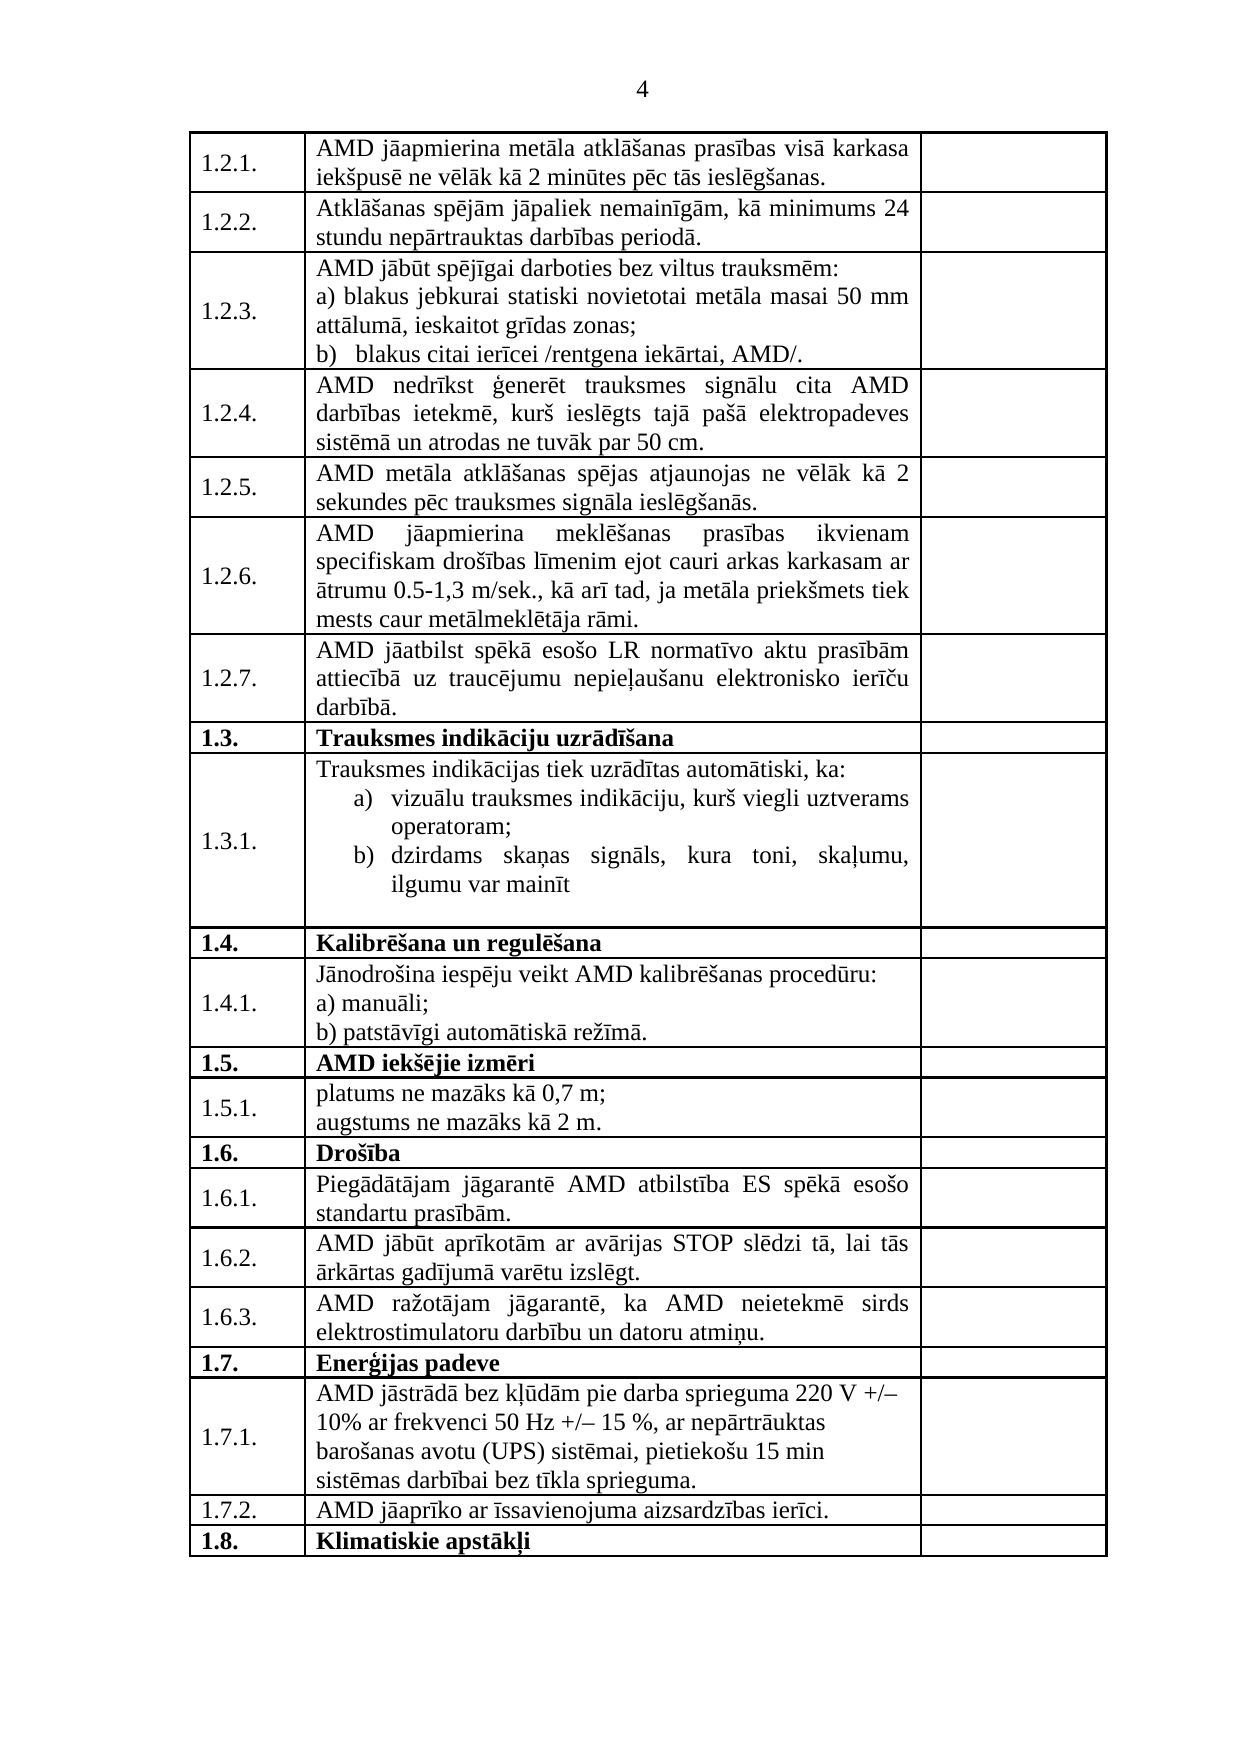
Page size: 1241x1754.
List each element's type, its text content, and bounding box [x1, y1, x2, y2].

table_cell AMD metāla atklāšanas spējas atjaunojas ne vēlāk kā 2 sekundes pēc trauksmes signāla ieslēgšanās. [306, 458, 920, 516]
table_cell 1.5.1. [191, 1079, 304, 1136]
table_cell [922, 1526, 1105, 1555]
table_cell AMD jāatbilst spēkā esošo LR normatīvo aktu prasībām attiecībā uz traucējumu nepieļaušanu elektronisko ierīču darbībā. [306, 635, 920, 721]
table_cell [922, 458, 1105, 516]
table_cell 1.5. [191, 1048, 304, 1076]
table_cell 1.2.6. [191, 518, 304, 633]
table_cell [922, 1169, 1105, 1226]
table_cell [922, 1496, 1105, 1524]
table_cell [922, 1138, 1105, 1167]
table_cell [922, 723, 1105, 752]
table_cell [922, 253, 1105, 368]
table_cell 1.4.1. [191, 959, 304, 1046]
table_cell Trauksmes indikācijas tiek uzrādītas automātiski, ka: vizuālu trauksmes indikāciju, kurš viegli uztverams operatoram; dzirdams skaņas signāls, kura toni, skaļumu, ilgumu var mainīt [306, 754, 920, 926]
table_cell 1.2.5. [191, 458, 304, 516]
table_cell 1.7.1. [191, 1379, 304, 1493]
table_cell [922, 959, 1105, 1046]
table_cell AMD iekšējie izmēri [306, 1048, 920, 1076]
table_cell 1.2.1. [191, 134, 304, 191]
table_cell [922, 1229, 1105, 1286]
table_cell 1.2.3. [191, 253, 304, 368]
table_cell Drošība [306, 1138, 920, 1167]
table_cell [922, 1048, 1105, 1076]
table_cell 1.6.1. [191, 1169, 304, 1226]
table_cell [922, 635, 1105, 721]
table_cell 1.3. [191, 723, 304, 752]
table_cell [922, 1348, 1105, 1376]
table_cell AMD jāaprīko ar īssavienojuma aizsardzības ierīci. [306, 1496, 920, 1524]
table_cell [922, 370, 1105, 456]
table_cell 1.2.2. [191, 193, 304, 251]
table_cell AMD jāapmierina metāla atklāšanas prasības visā karkasa iekšpusē ne vēlāk kā 2 minūtes pēc tās ieslēgšanas. [306, 134, 920, 191]
table_cell Klimatiskie apstākļi [306, 1526, 920, 1555]
table_cell 1.7.2. [191, 1496, 304, 1524]
table_cell 1.6.2. [191, 1229, 304, 1286]
table_cell Kalibrēšana un regulēšana [306, 929, 920, 957]
table_cell 1.2.4. [191, 370, 304, 456]
table_cell 1.3.1. [191, 754, 304, 926]
table_cell Atklāšanas spējām jāpaliek nemainīgām, kā minimums 24 stundu nepārtrauktas darbības periodā. [306, 193, 920, 251]
table_cell AMD jāapmierina meklēšanas prasības ikvienam specifiskam drošības līmenim ejot cauri arkas karkasam ar ātrumu 0.5-1,3 m/sek., kā arī tad, ja metāla priekšmets tiek mests caur metālmeklētāja rāmi. [306, 518, 920, 633]
table_cell 1.2.7. [191, 635, 304, 721]
table_cell Piegādātājam jāgarantē AMD atbilstība ES spēkā esošo standartu prasībām. [306, 1169, 920, 1226]
table_cell AMD jābūt aprīkotām ar avārijas STOP slēdzi tā, lai tās ārkārtas gadījumā varētu izslēgt. [306, 1229, 920, 1286]
table_cell platums ne mazāks kā 0,7 m; augstums ne mazāks kā 2 m. [306, 1079, 920, 1136]
table_cell AMD ražotājam jāgarantē, ka AMD neietekmē sirds elektrostimulatoru darbību un datoru atmiņu. [306, 1288, 920, 1346]
table_cell 1.4. [191, 929, 304, 957]
table_cell [922, 1379, 1105, 1493]
table_cell AMD nedrīkst ģenerēt trauksmes signālu cita AMD darbības ietekmē, kurš ieslēgts tajā pašā elektropadeves sistēmā un atrodas ne tuvāk par 50 cm. [306, 370, 920, 456]
table_cell AMD jāstrādā bez kļūdām pie darba sprieguma 220 V +/– 10% ar frekvenci 50 Hz +/– 15 %, ar nepārtrāuktas barošanas avotu (UPS) sistēmai, pietiekošu 15 min sistēmas darbībai bez tīkla sprieguma. [306, 1379, 920, 1493]
table_cell [922, 754, 1105, 926]
table_cell [922, 518, 1105, 633]
table_cell [922, 193, 1105, 251]
table_cell 1.6.3. [191, 1288, 304, 1346]
table_cell [922, 134, 1105, 191]
table_cell 1.8. [191, 1526, 304, 1555]
table_cell AMD jābūt spējīgai darboties bez viltus trauksmēm: a) blakus jebkurai statiski novietotai metāla masai 50 mm attālumā, ieskaitot grīdas zonas; b) blakus citai ierīcei /rentgena iekārtai, AMD/. [306, 253, 920, 368]
table_cell 1.7. [191, 1348, 304, 1376]
table_cell 1.6. [191, 1138, 304, 1167]
table_cell Trauksmes indikāciju uzrādīšana [306, 723, 920, 752]
table_cell [922, 929, 1105, 957]
table_cell [922, 1288, 1105, 1346]
table_cell [922, 1079, 1105, 1136]
table_cell Jānodrošina iespēju veikt AMD kalibrēšanas procedūru: a) manuāli; b) patstāvīgi automātiskā režīmā. [306, 959, 920, 1046]
table_cell Enerģijas padeve [306, 1348, 920, 1376]
